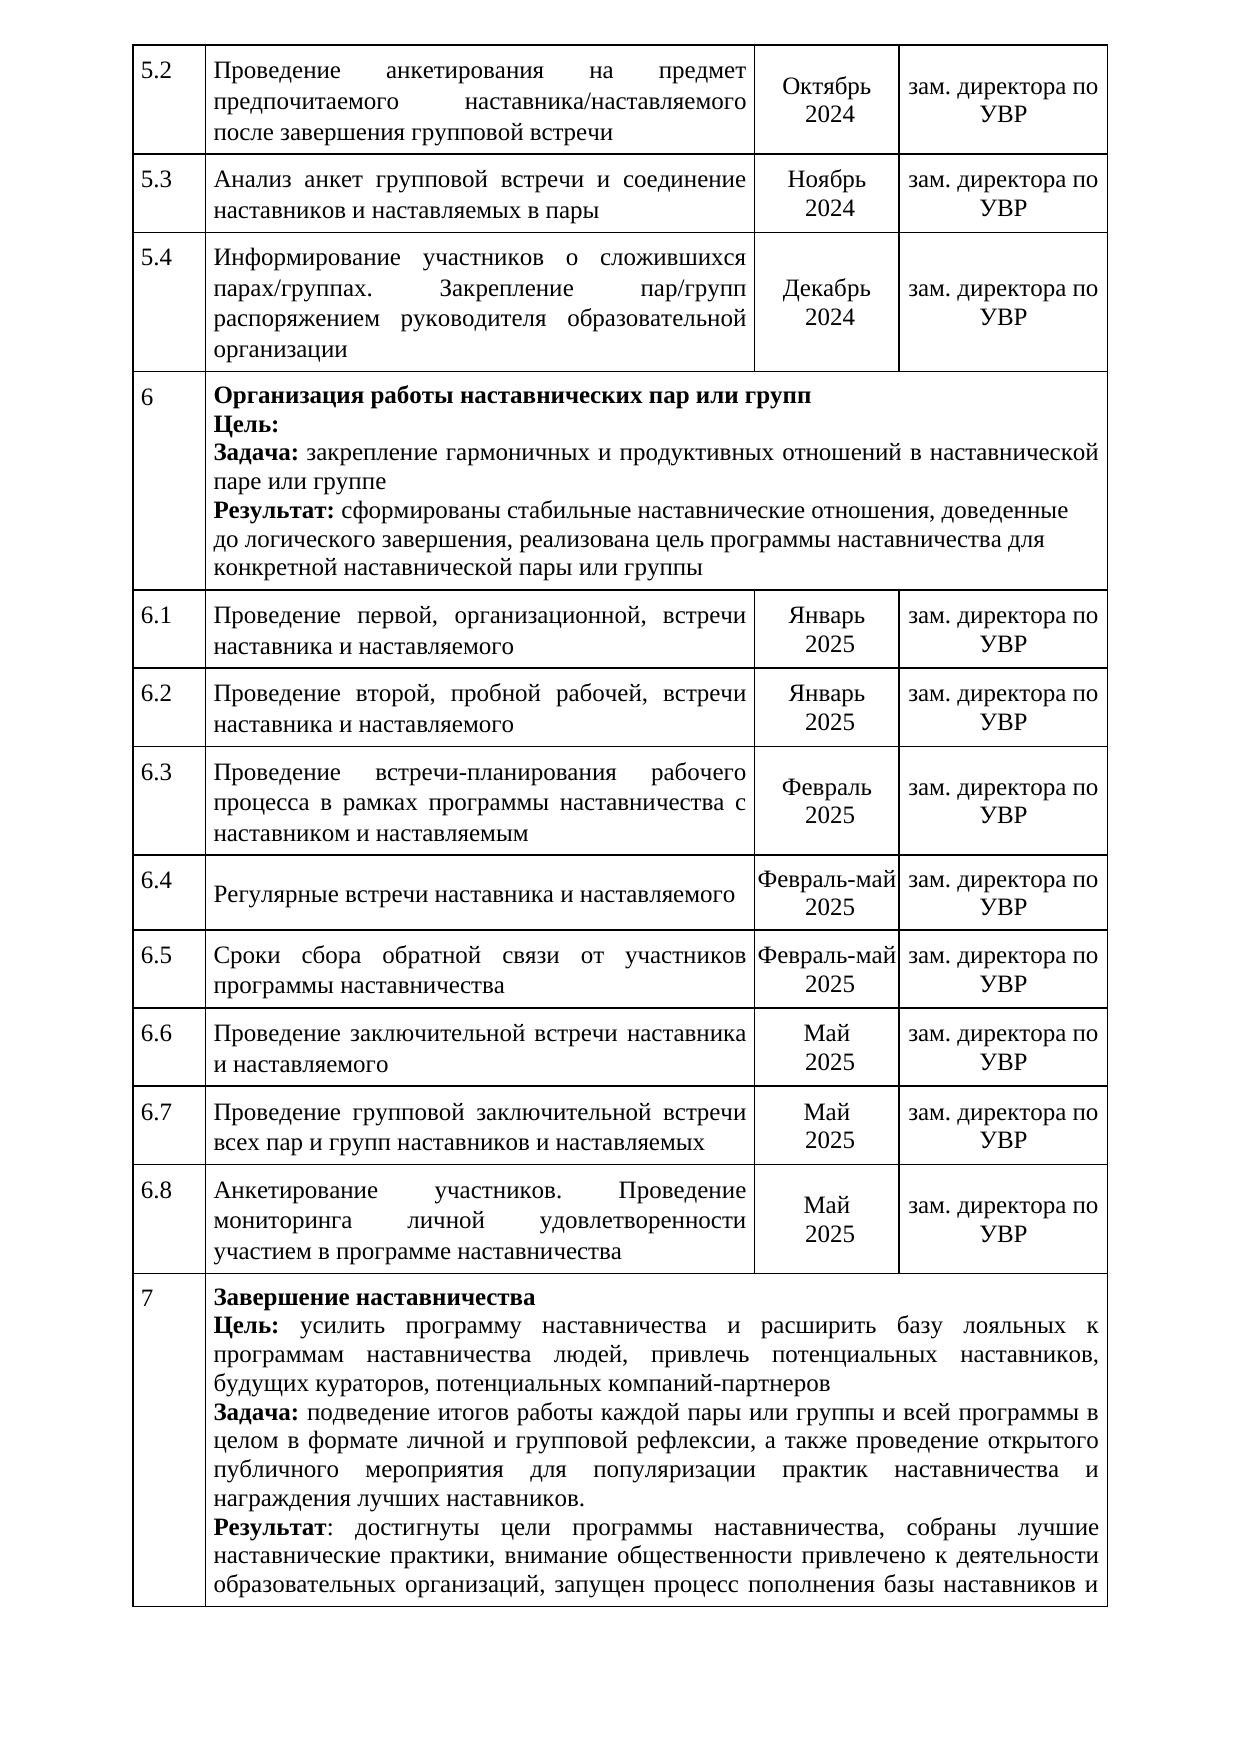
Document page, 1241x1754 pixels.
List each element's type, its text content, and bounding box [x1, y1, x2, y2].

table_cell зам. директора по УВР [900, 669, 1107, 746]
table_cell Проведение второй, пробной рабочей, встречи наставника и наставляемого [206, 669, 754, 746]
table_cell Организация работы наставнических пар или групп Цель: Задача: закрепление гармоничных и продуктивных отношений в наставнической паре или группе Результат: сформированы стабильные наставнические отношения, доведенные до логического завершения, реализована цель программы наставничества для конкретной наставнической пары или группы [206, 372, 1107, 589]
table_cell Проведение встречи-планирования рабочего процесса в рамках программы наставничества с наставником и наставляемым [206, 747, 754, 854]
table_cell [206, 1274, 1107, 1606]
table_cell Май 2025 [755, 1009, 898, 1085]
table_cell 6.7 [134, 1087, 205, 1164]
table_cell 7 [134, 1274, 205, 1606]
table_cell Информирование участников о сложившихся парах/группах. Закрепление пар/групп распоряжением руководителя образовательной организации [206, 233, 754, 371]
table_cell Ноябрь 2024 [755, 155, 898, 231]
table_cell Февраль-май 2025 [755, 856, 898, 929]
table_cell зам. директора по УВР [900, 1087, 1107, 1164]
table_cell 6.1 [134, 591, 205, 667]
table_cell Май 2025 [755, 1087, 898, 1164]
table_cell Октябрь 2024 [755, 46, 898, 153]
table_cell Январь 2025 [755, 591, 898, 667]
table_cell Проведение анкетирования на предмет предпочитаемого наставника/наставляемого после завершения групповой встречи [206, 46, 754, 153]
table_cell Анкетирование участников. Проведение мониторинга личной удовлетворенности участием в программе наставничества [206, 1165, 754, 1272]
table_cell зам. директора по УВР [900, 155, 1107, 231]
table_cell 6.2 [134, 669, 205, 746]
table_cell зам. директора по УВР [900, 1165, 1107, 1272]
table_cell Анализ анкет групповой встречи и соединение наставников и наставляемых в пары [206, 155, 754, 231]
table_cell 6.6 [134, 1009, 205, 1085]
table_cell зам. директора по УВР [900, 747, 1107, 854]
table_cell Проведение заключительной встречи наставника и наставляемого [206, 1009, 754, 1085]
table_cell зам. директора по УВР [900, 856, 1107, 929]
table_cell 5.2 [134, 46, 205, 153]
table_cell 6.5 [134, 931, 205, 1007]
table_cell Регулярные встречи наставника и наставляемого [206, 856, 754, 929]
table_cell Проведение групповой заключительной встречи всех пар и групп наставников и наставляемых [206, 1087, 754, 1164]
table_cell зам. директора по УВР [900, 1009, 1107, 1085]
table_cell Проведение первой, организационной, встречи наставника и наставляемого [206, 591, 754, 667]
table_cell 6 [134, 372, 205, 589]
table_cell Январь 2025 [755, 669, 898, 746]
table_cell Февраль 2025 [755, 747, 898, 854]
table_cell 6.8 [134, 1165, 205, 1272]
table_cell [900, 46, 1107, 153]
table_cell Февраль-май 2025 [755, 931, 898, 1007]
table_cell зам. директора по УВР [900, 591, 1107, 667]
table_cell 6.3 [134, 747, 205, 854]
table_cell 5.4 [134, 233, 205, 371]
table_cell 6.4 [134, 856, 205, 929]
table_cell зам. директора по УВР [900, 233, 1107, 371]
table_cell Сроки сбора обратной связи от участников программы наставничества [206, 931, 754, 1007]
table_cell зам. директора по УВР [900, 931, 1107, 1007]
table_cell Май 2025 [755, 1165, 898, 1272]
table_cell Декабрь 2024 [755, 233, 898, 371]
table_cell 5.3 [134, 155, 205, 231]
